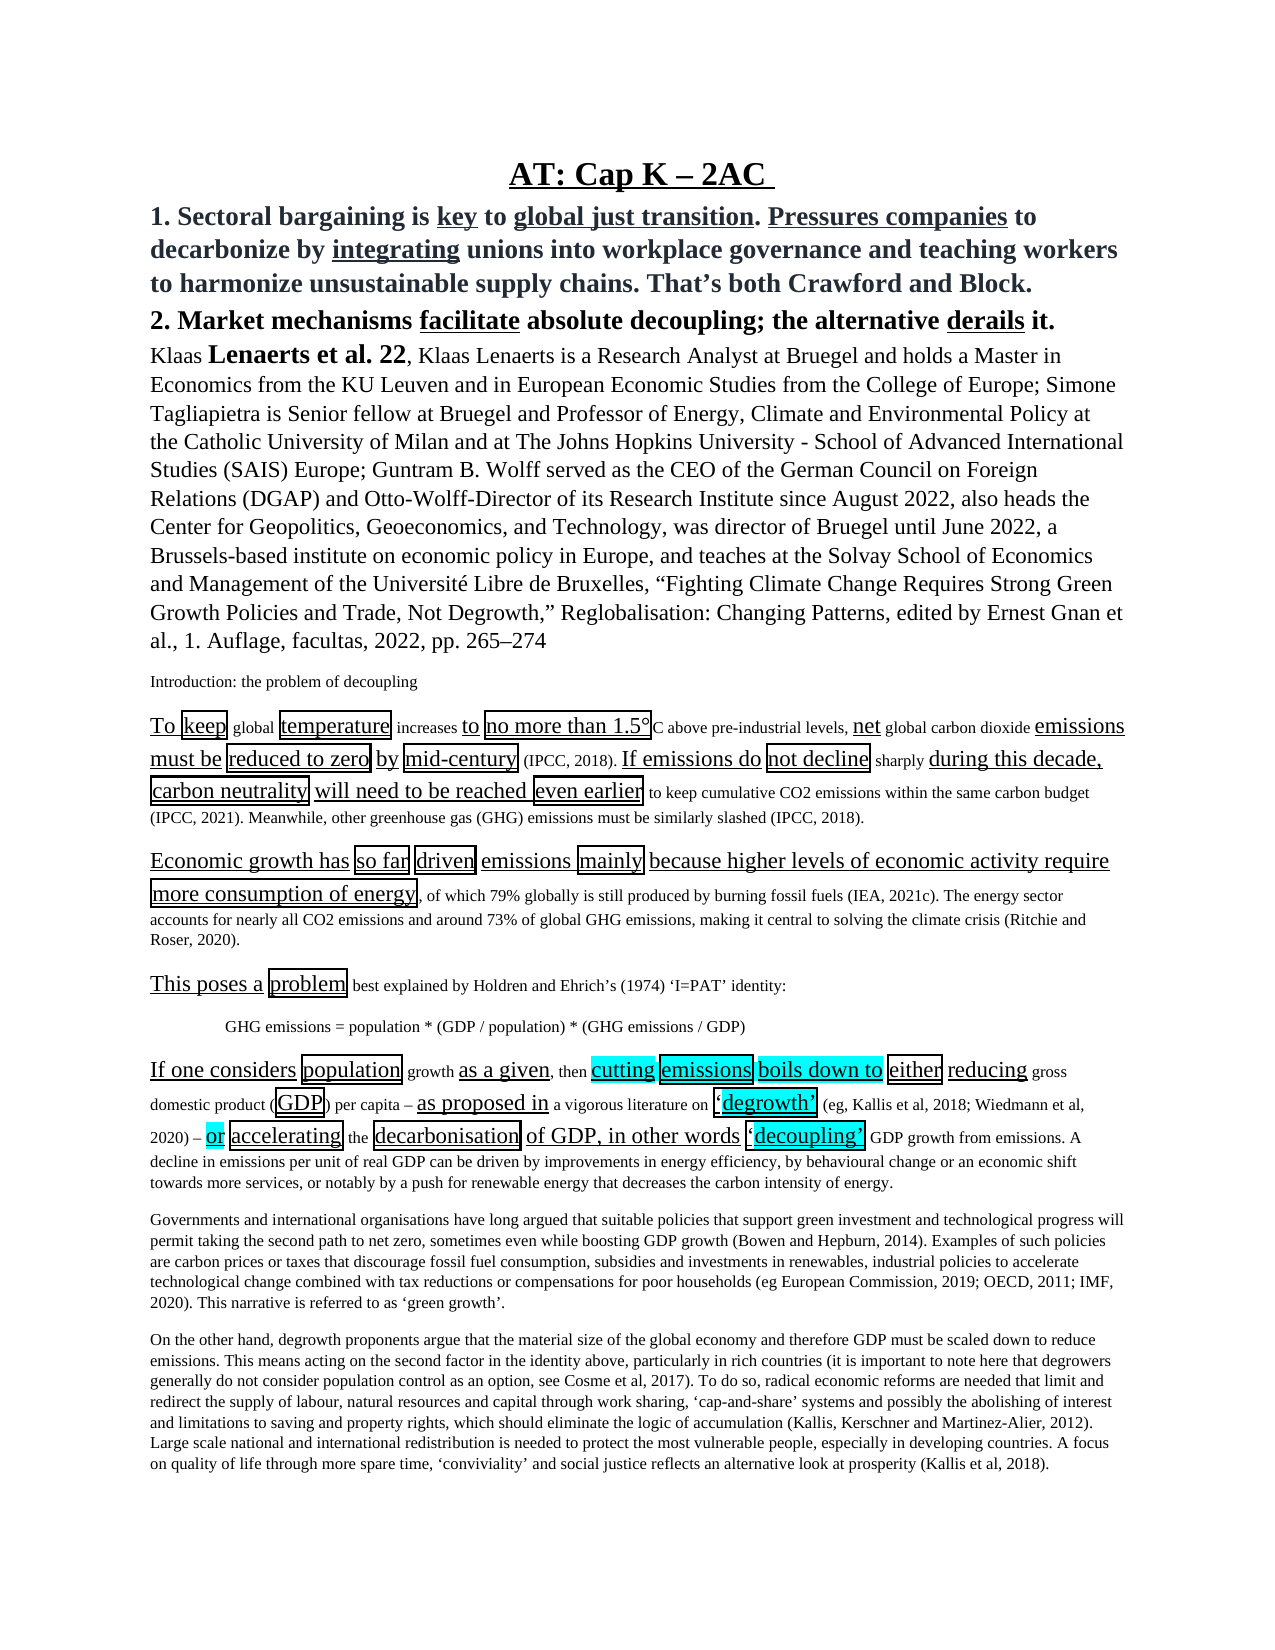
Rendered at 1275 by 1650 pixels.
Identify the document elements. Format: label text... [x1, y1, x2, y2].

text On the other hand, degrowth proponents argue that the material size of the global economy and therefore GDP must be scaled down to reduce emissions. This means acting on the second factor in the identity above, particularly in rich countries (it is important to note here that degrowers generally do not consider population control as an option, see Cosme et al, 2017). To do so, radical economic reforms are needed that limit and redirect the supply of labour, natural resources and capital through work sharing, ‘cap-and-share’ systems and possibly the abolishing of interest and limitations to saving and property rights, which should eliminate the logic of accumulation (Kallis, Kerschner and Martinez-Alier, 2012). Large scale national and international redistribution is needed to protect the most vulnerable people, especially in developing countries. A focus on quality of life through more spare time, ‘conviviality’ and social justice reflects an alternative look at prosperity (Kallis et al, 2018). [150, 1330, 1125, 1473]
text 1. Sectoral bargaining is key to global just transition. Pressures companies to decarbonize by integrating unions into workplace governance and teaching workers to harmonize unsustainable supply chains. That’s both Crawford and Block. [150, 200, 1125, 298]
text Economic growth has so far driven emissions mainly because higher levels of economic activity require more consumption of energy, of which 79% globally is still produced by burning fossil fuels (IEA, 2021c). The energy sector accounts for nearly all CO2 emissions and around 73% of global GHG emissions, making it central to solving the climate crisis (Ritchie and Roser, 2020). [150, 845, 1125, 949]
text Klaas Lenaerts et al. 22, Klaas Lenaerts is a Research Analyst at Bruegel and holds a Master in Economics from the KU Leuven and in European Economic Studies from the College of Europe; Simone Tagliapietra is Senior fellow at Bruegel and Professor of Energy, Climate and Environmental Policy at the Catholic University of Milan and at The Johns Hopkins University - School of Advanced International Studies (SAIS) Europe; Guntram B. Wolff served as the CEO of the German Council on Foreign Relations (DGAP) and Otto-Wolff-Director of its Research Institute since August 2022, also heads the Center for Geopolitics, Geoeconomics, and Technology, was director of Bruegel until June 2022, a Brussels-based institute on economic policy in Europe, and teaches at the Solvay School of Economics and Management of the Université Libre de Bruxelles, “Fighting Climate Change Requires Strong Green Growth Policies and Trade, Not Degrowth,” Reglobalisation: Changing Patterns, edited by Ernest Gnan et al., 1. Auflage, facultas, 2022, pp. 265–274 [150, 338, 1125, 653]
text This poses a problem best explained by Holdren and Ehrich’s (1974) ‘I=PAT’ identity: [150, 967, 347, 998]
subtitle 2. Market mechanisms facilitate absolute decoupling; the alternative derails it. [150, 304, 1125, 336]
text If one considers population growth as a given, then cutting emissions boils down to either reducing gross domestic product (GDP) per capita – as proposed in a vigorous literature on ‘degrowth’ (eg, Kallis et al, 2018; Wiedmann et al, 2020) – or accelerating the decarbonisation of GDP, in other words ‘decoupling’ GDP growth from emissions. A decline in emissions per unit of real GDP can be driven by improvements in energy efficiency, by behavioural change or an economic shift towards more services, or notably by a push for renewable energy that decreases the carbon intensity of energy. [150, 1054, 1125, 1192]
text Governments and international organisations have long argued that suitable policies that support green investment and technological progress will permit taking the second path to net zero, sometimes even while boosting GDP growth (Bowen and Hepburn, 2014). Examples of such policies are carbon prices or taxes that discourage fossil fuel consumption, subsidies and investments in renewables, industrial policies to accelerate technological change combined with tax reductions or compensations for poor households (eg European Commission, 2019; OECD, 2011; IMF, 2020). This narrative is referred to as ‘green growth’. [150, 1210, 1125, 1312]
subtitle AT: Cap K – 2AC [150, 154, 1125, 192]
text Introduction: the problem of decoupling [150, 672, 1125, 691]
text To keep global temperature increases to no more than 1.5°C above pre-industrial levels, net global carbon dioxide emissions must be reduced to zero by mid-century (IPCC, 2018). If emissions do not decline sharply during this decade, carbon neutrality will need to be reached even earlier to keep cumulative CO2 emissions within the same carbon budget (IPCC, 2021). Meanwhile, other greenhouse gas (GHG) emissions must be similarly slashed (IPCC, 2018). [150, 709, 1125, 827]
text This poses a problem best explained by Holdren and Ehrich’s (1974) ‘I=PAT’ identity: [348, 967, 1125, 998]
text GHG emissions = population * (GDP / population) * (GHG emissions / GDP) [225, 1017, 1125, 1036]
